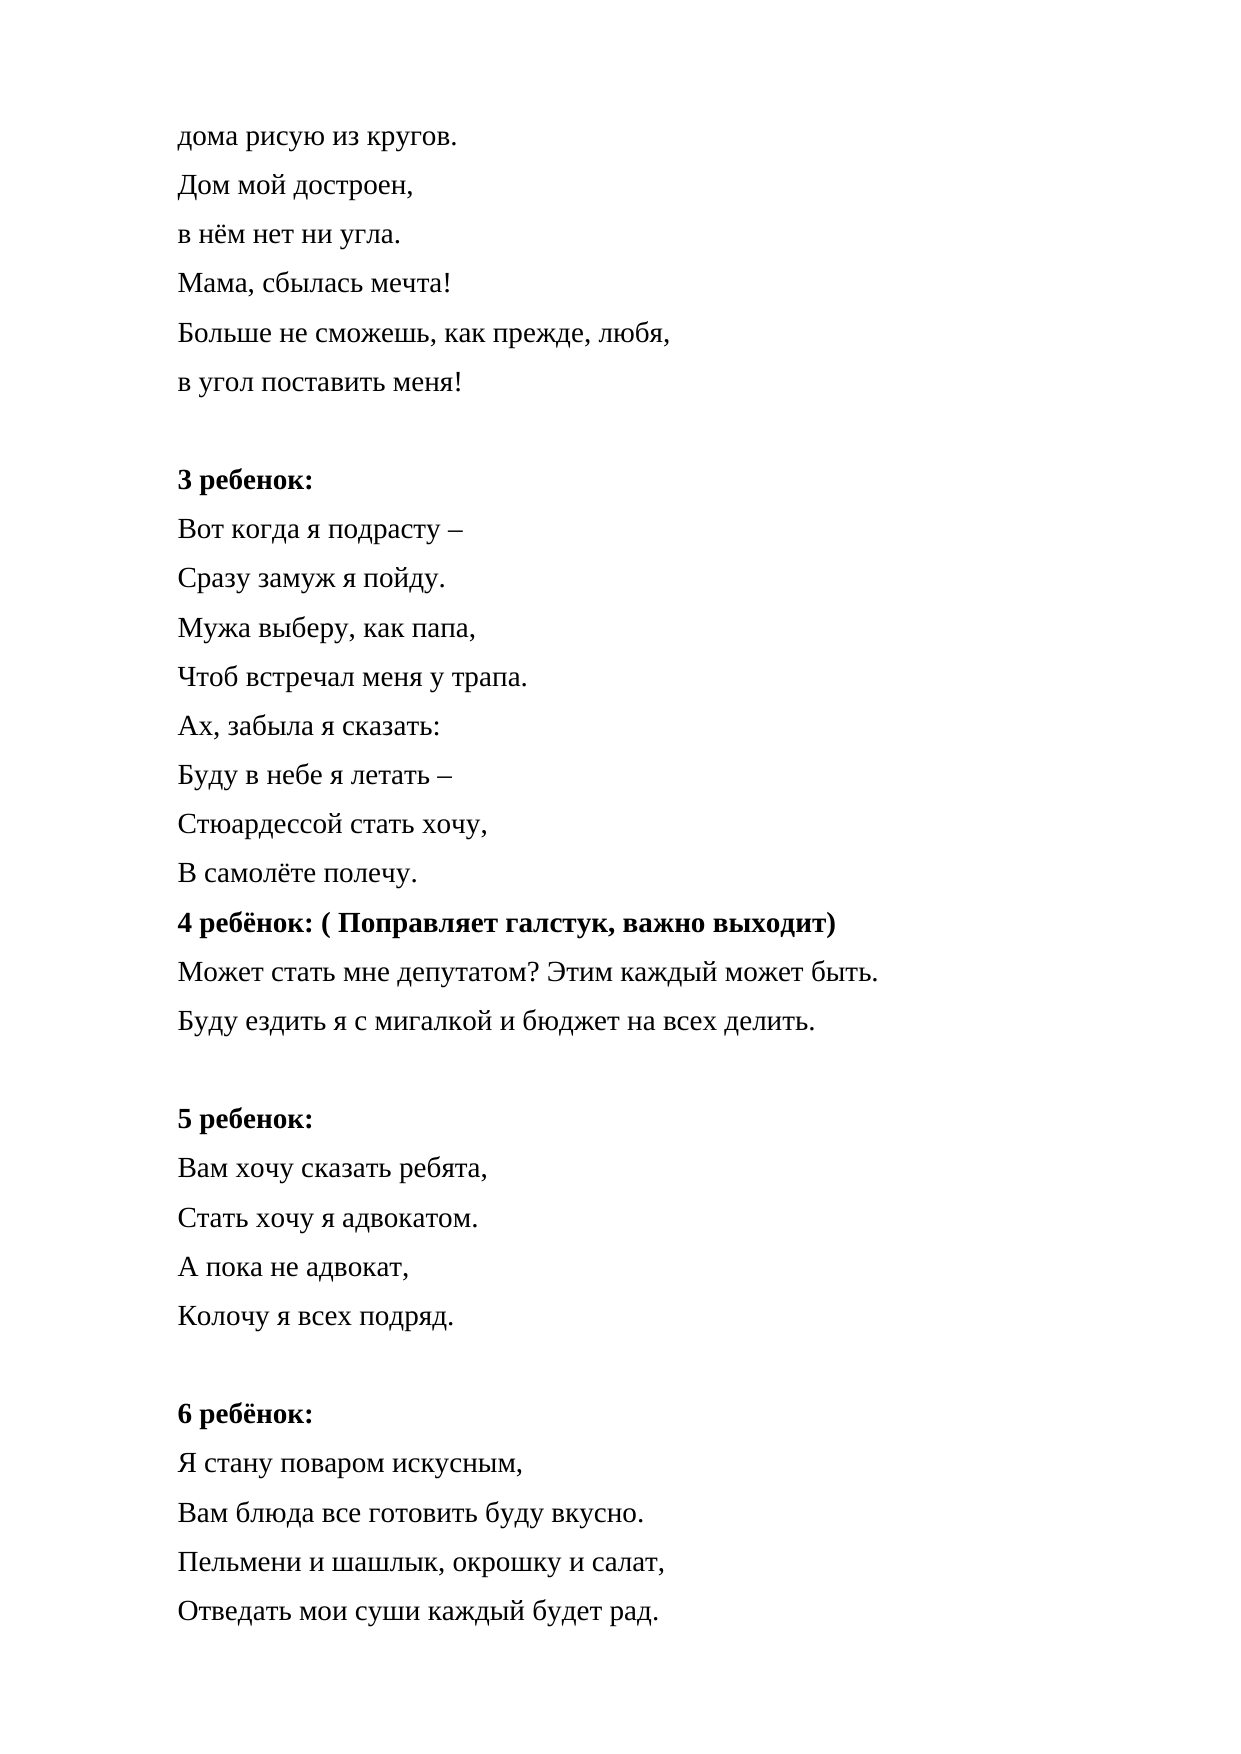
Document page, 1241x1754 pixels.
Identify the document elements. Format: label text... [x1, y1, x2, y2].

text Дом мой достроен, [177, 167, 1152, 201]
text Стать хочу я адвокатом. [177, 1200, 1152, 1233]
text Я стану поваром искусным, [177, 1446, 1152, 1479]
text А пока не адвокат, [177, 1249, 1152, 1282]
text Вам хочу сказать ребята, [177, 1151, 1152, 1184]
text Сразу замуж я пойду. [177, 561, 1152, 594]
text Буду ездить я с мигалкой и бюджет на всех делить. [177, 1003, 1152, 1037]
text в угол поставить меня! [177, 364, 1152, 397]
text Ах, забыла я сказать: [177, 708, 1152, 742]
text Отведать мои суши каждый будет рад. [177, 1593, 1152, 1627]
text Чтоб встречал меня у трапа. [177, 659, 1152, 692]
text 4 ребёнок: ( Поправляет галстук, важно выходит) [177, 905, 1152, 938]
text 6 ребёнок: [177, 1396, 1152, 1430]
text Буду в небе я летать – [177, 757, 1152, 791]
text В самолёте полечу. [177, 856, 1152, 889]
text дома рисую из кругов. [177, 118, 1152, 152]
text Мама, сбылась мечта! [177, 266, 1152, 299]
text Может стать мне депутатом? Этим каждый может быть. [177, 954, 1152, 987]
text Пельмени и шашлык, окрошку и салат, [177, 1544, 1152, 1577]
text 3 ребенок: [177, 462, 1152, 496]
text Больше не сможешь, как прежде, любя, [177, 315, 1152, 348]
text в нём нет ни угла. [177, 216, 1152, 250]
text Вам блюда все готовить буду вкусно. [177, 1495, 1152, 1528]
text Колочу я всех подряд. [177, 1298, 1152, 1332]
text Мужа выберу, как папа, [177, 610, 1152, 643]
text Вот когда я подрасту – [177, 511, 1152, 545]
text Стюардессой стать хочу, [177, 806, 1152, 840]
text 5 ребенок: [177, 1101, 1152, 1135]
